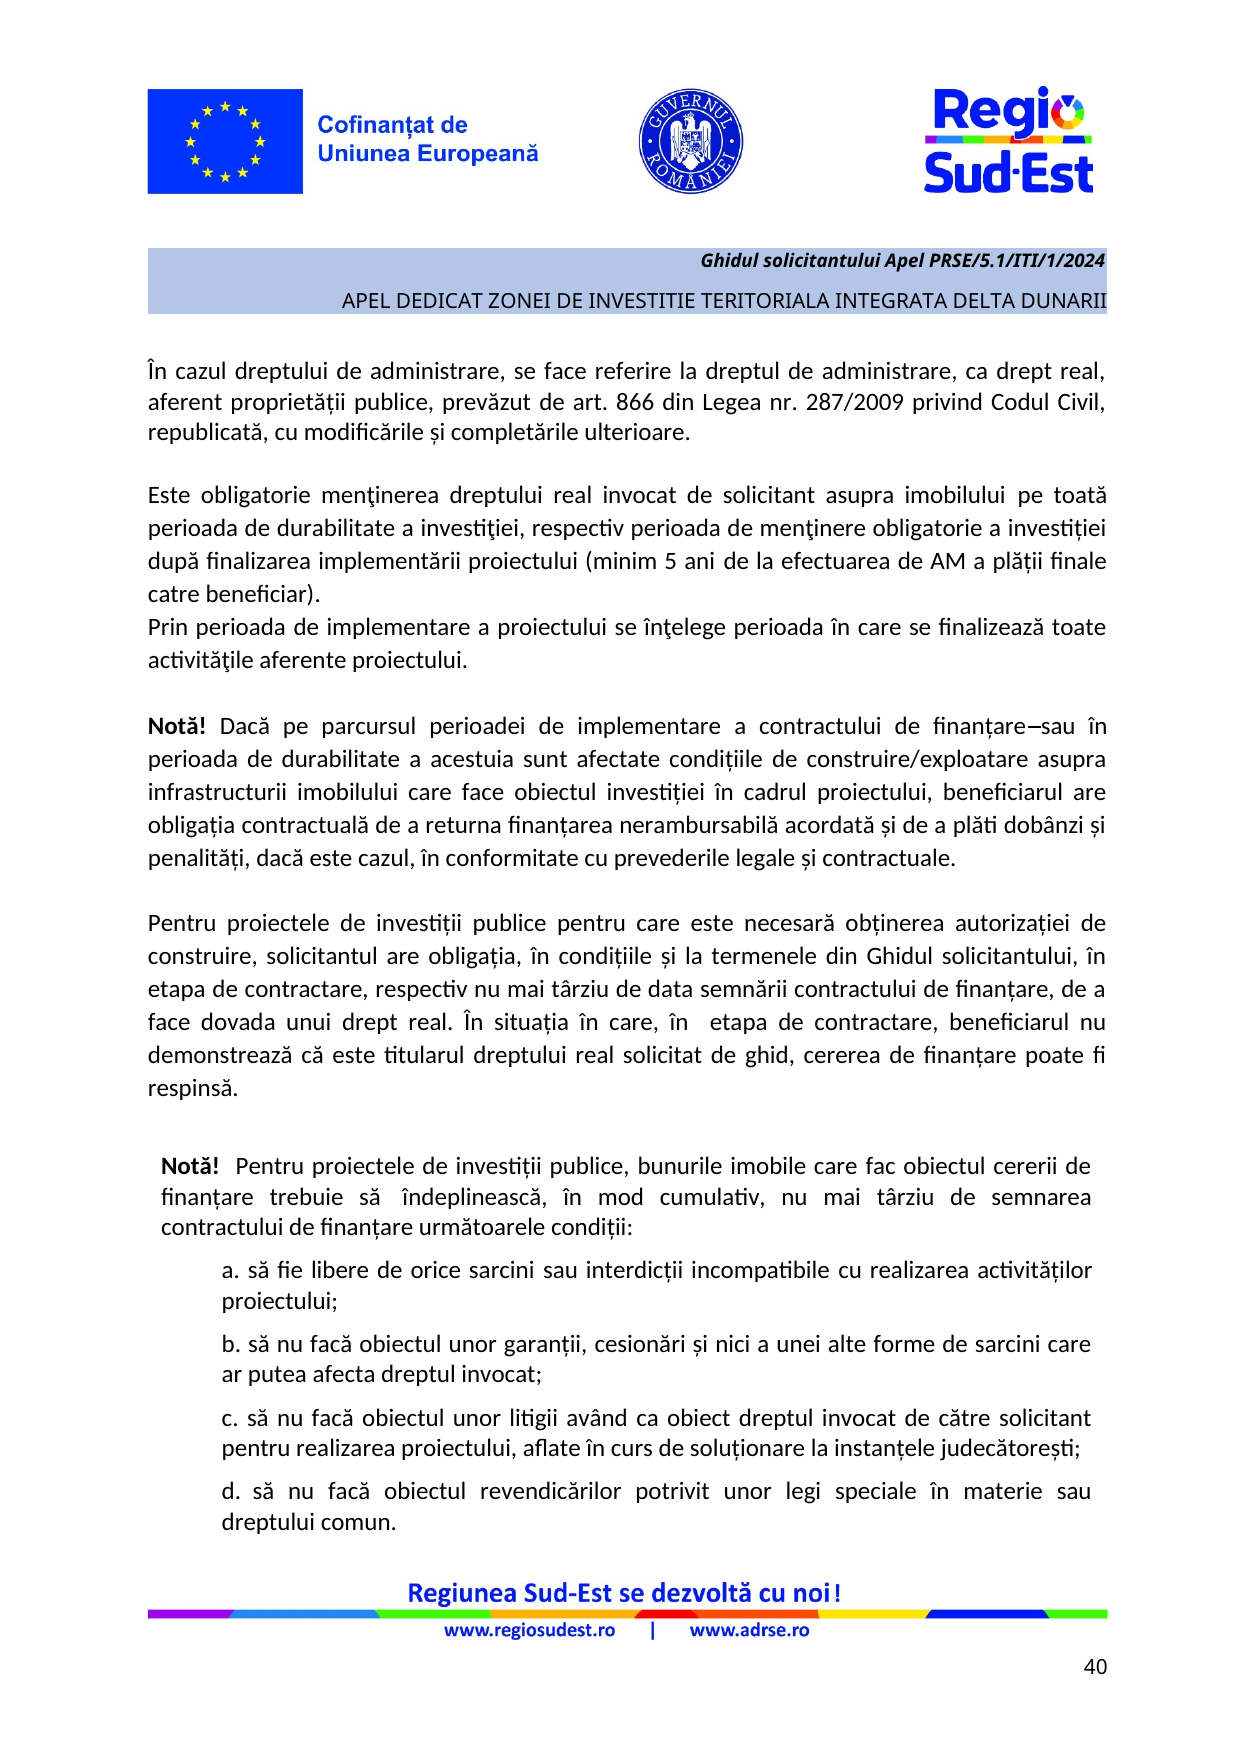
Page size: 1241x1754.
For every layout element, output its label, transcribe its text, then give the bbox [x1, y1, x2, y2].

picture [147, 86, 1093, 195]
text În cazul dreptului de administrare, se face referire la dreptul de administrare, ca drept real, aferent proprietăţii publice, prevăzut de art. 866 din Legea nr. 287/2009 privind Codul Civil, republicată, cu modificările și completările ulterioare. [148, 355, 1107, 447]
text Notă! Dacă pe parcursul perioadei de implementare a contractului de finanțare sau în perioada de durabilitate a acestuia sunt afectate condițiile de construire/exploatare asupra infrastructurii imobilului care face obiectul investiției în cadrul proiectului, beneficiarul are obligația contractuală de a returna finanțarea nerambursabilă acordată și de a plăti dobânzi și penalități, dacă este cazul, în conformitate cu prevederile legale și contractuale. [148, 710, 1107, 872]
text a. să fie libere de orice sarcini sau interdicții incompatibile cu realizarea activităților proiectului; [221, 1254, 1093, 1316]
text b. să nu facă obiectul unor garanții, cesionări și nici a unei alte forme de sarcini care ar putea afecta dreptul invocat; [221, 1328, 1093, 1389]
text c. să nu facă obiectul unor litigii având ca obiect dreptul invocat de către solicitant pentru realizarea proiectului, aflate în curs de soluționare la instanțele judecătorești; [221, 1402, 1093, 1463]
text Notă! Pentru proiectele de investiții publice, bunurile imobile care fac obiectul cererii de finanțare trebuie să îndeplinească, în mod cumulativ, nu mai târziu de semnarea contractului de finanțare următoarele condiții: [161, 1151, 1093, 1242]
text d. să nu facă obiectul revendicărilor potrivit unor legi speciale în materie sau dreptului comun. [221, 1475, 1093, 1536]
picture [147, 1582, 1108, 1640]
text Prin perioada de implementare a proiectului se înţelege perioada în care se finalizează toate activităţile aferente proiectului. [148, 611, 1107, 675]
text Este obligatorie menţinerea dreptului real invocat de solicitant asupra imobilului pe toată perioada de durabilitate a investiţiei, respectiv perioada de menţinere obligatorie a investiției după finalizarea implementării proiectului (minim 5 ani de la efectuarea de AM a plății finale catre beneficiar). [148, 480, 1107, 609]
text Pentru proiectele de investiții publice pentru care este necesară obținerea autorizației de construire, solicitantul are obligația, în condițiile și la termenele din Ghidul solicitantului, în etapa de contractare, respectiv nu mai târziu de data semnării contractului de finanțare, de a face dovada unui drept real. În situația în care, în etapa de contractare, beneficiarul nu demonstrează că este titularul dreptului real solicitat de ghid, cererea de finanțare poate fi respinsă. [148, 908, 1107, 1103]
